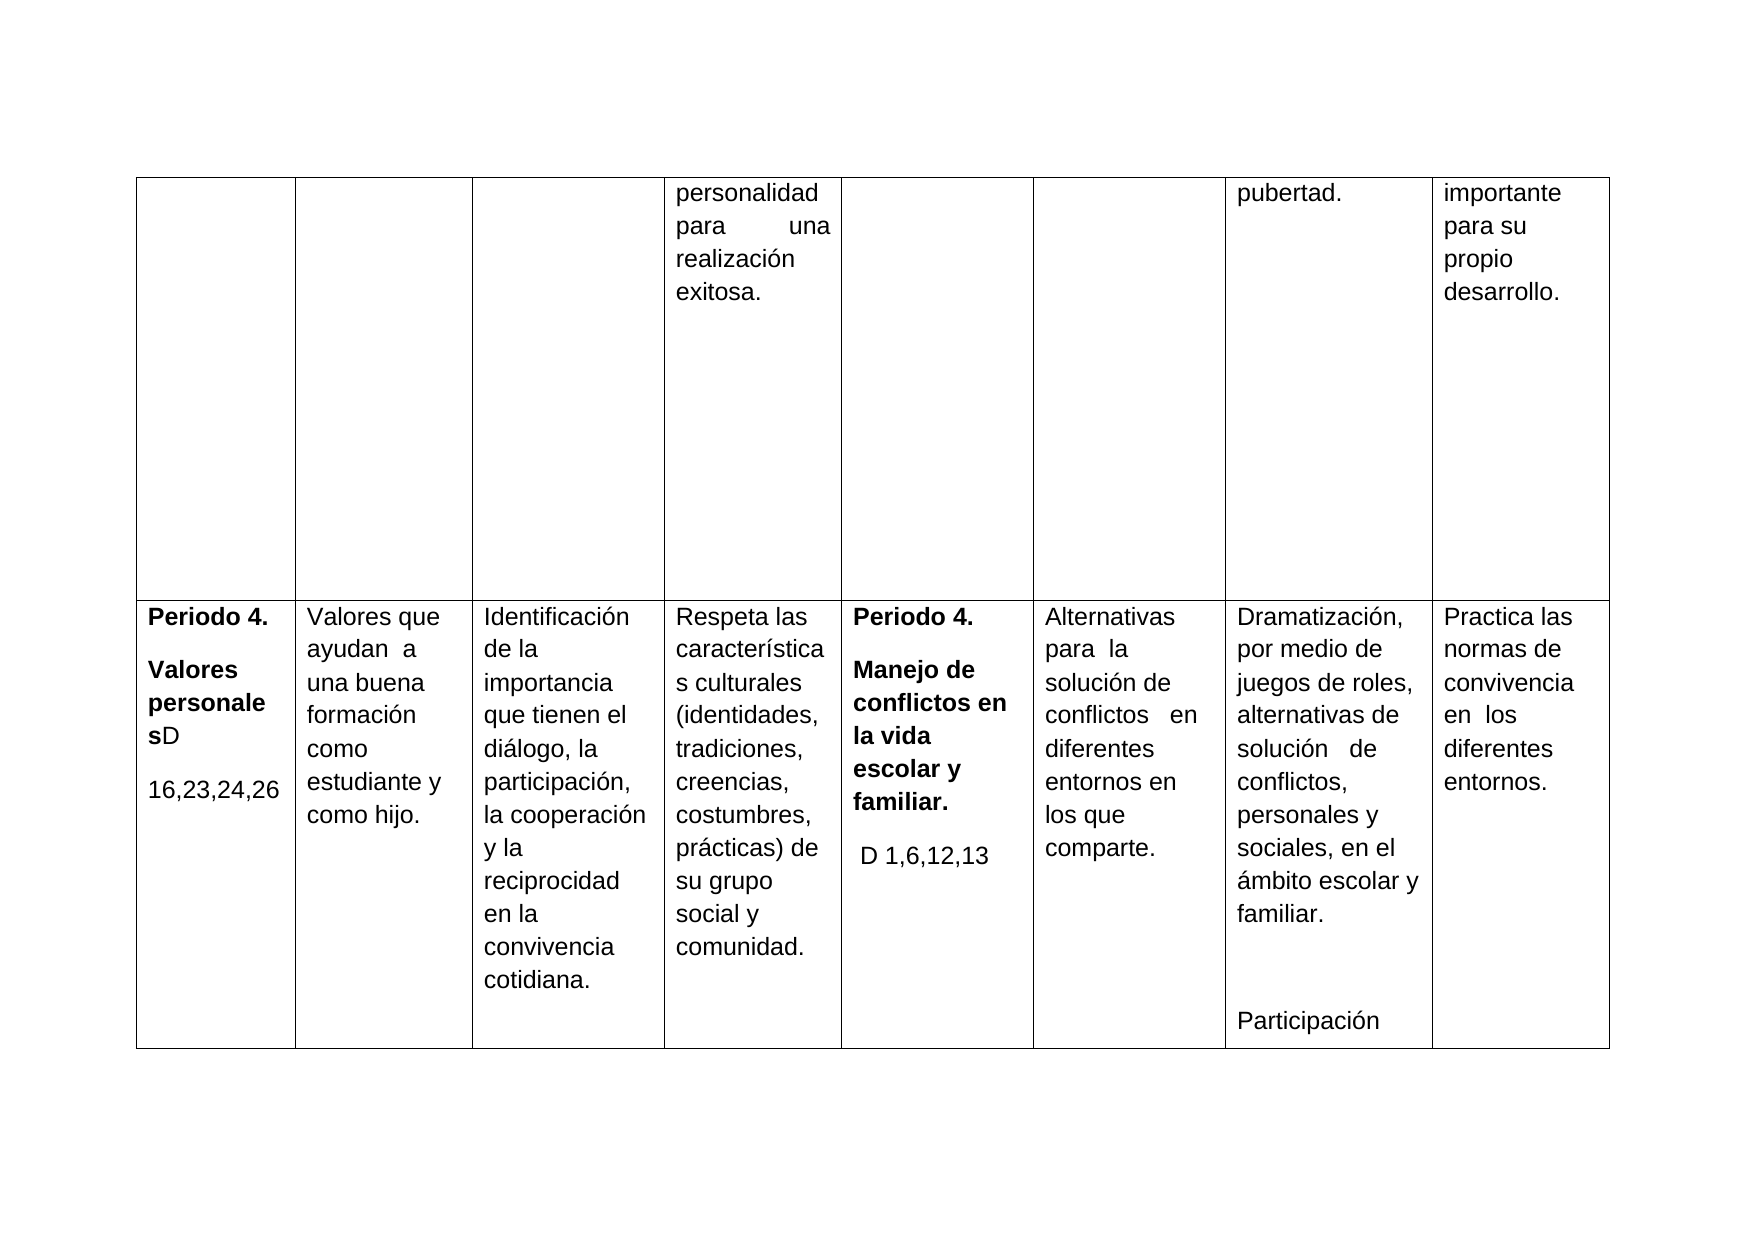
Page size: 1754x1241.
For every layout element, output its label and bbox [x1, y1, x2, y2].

table_cell [137, 178, 295, 600]
table_cell [296, 178, 472, 600]
table_cell [842, 178, 1033, 600]
table_cell [473, 178, 664, 600]
table_cell [1226, 601, 1432, 1048]
table_cell [137, 601, 295, 1048]
table_cell [296, 601, 472, 1048]
table_cell [1433, 178, 1609, 600]
table_cell [473, 601, 664, 1048]
table_cell [1226, 178, 1432, 600]
table_cell [1433, 601, 1609, 1048]
table_cell [1034, 601, 1225, 1048]
table_cell [1034, 178, 1225, 600]
table_cell [842, 601, 1033, 1048]
table_cell [665, 601, 841, 1048]
table_cell [665, 178, 841, 600]
